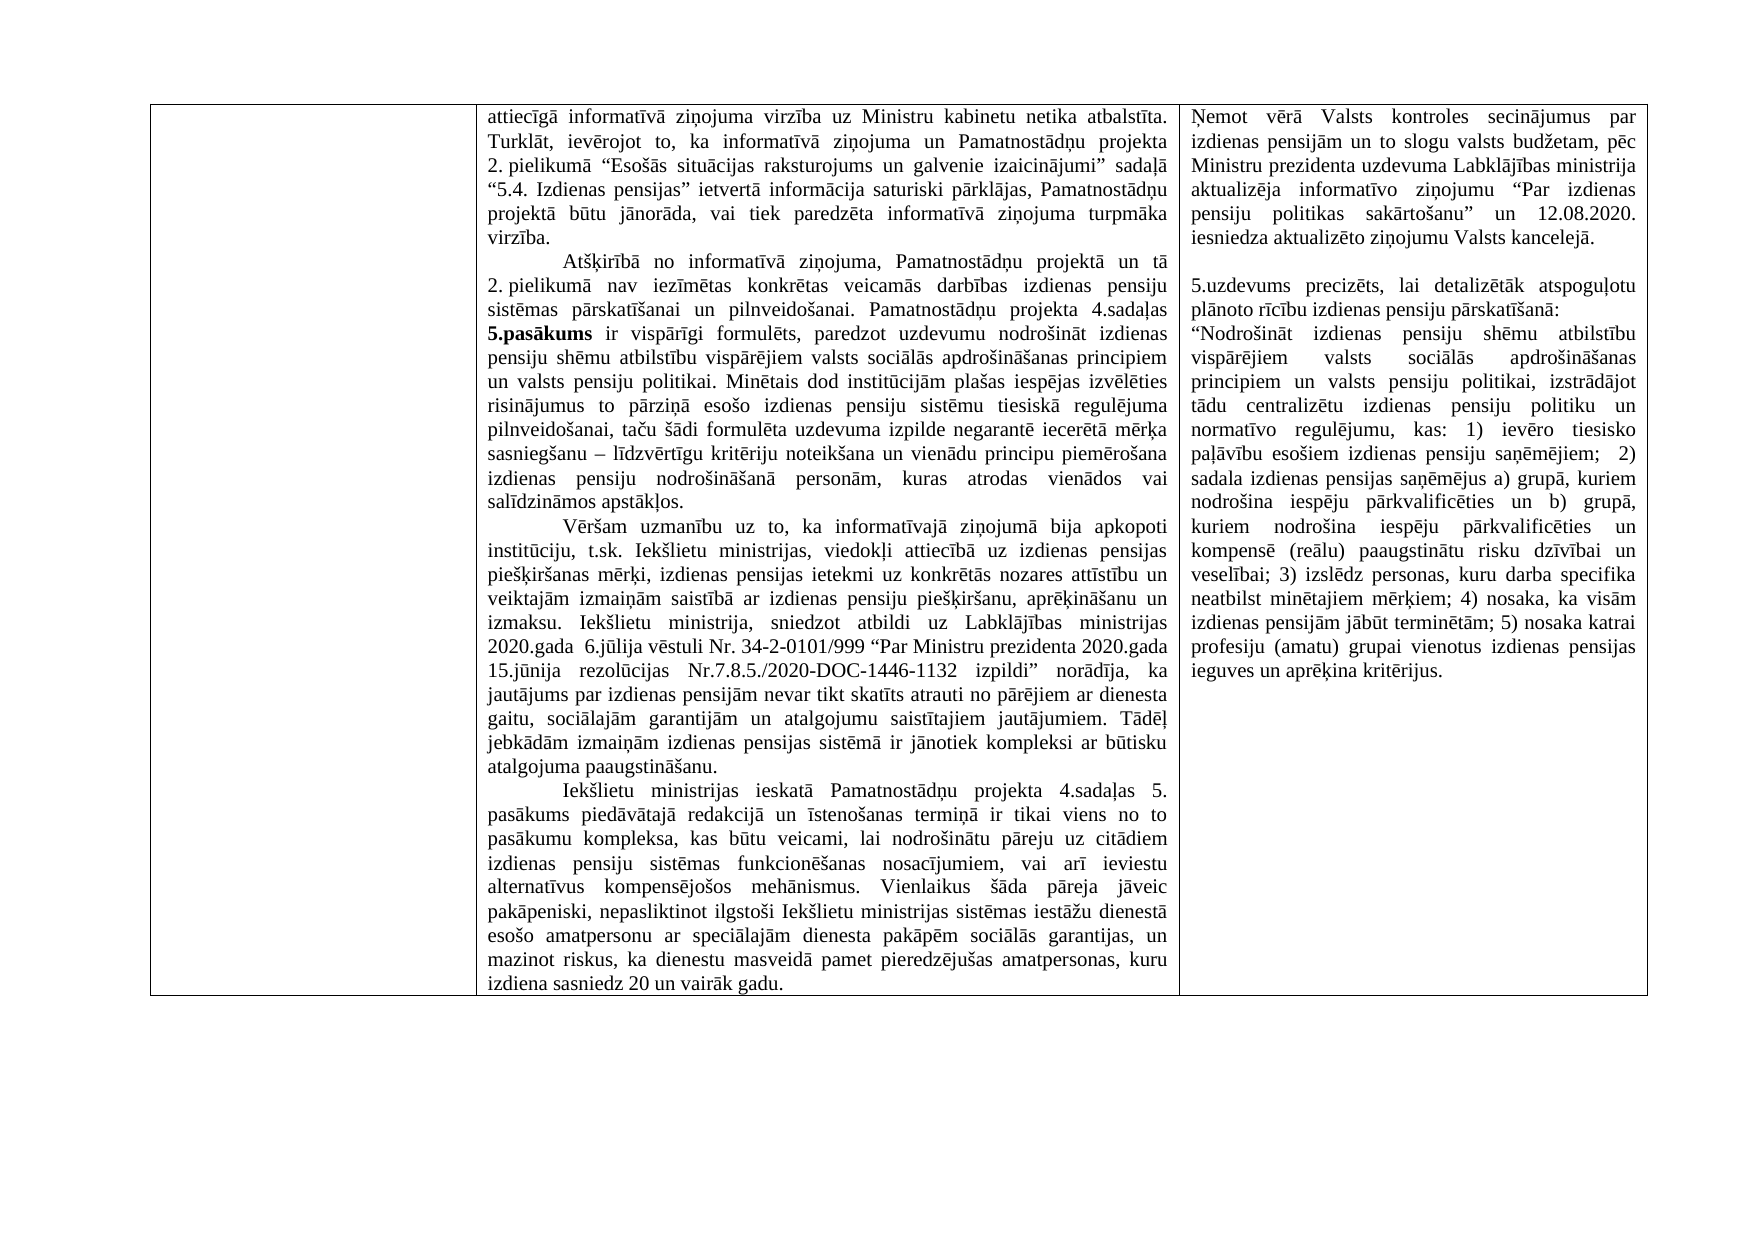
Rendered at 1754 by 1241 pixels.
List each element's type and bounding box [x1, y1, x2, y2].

table_cell [1180, 105, 1647, 995]
table_cell [151, 105, 476, 995]
table_cell [477, 105, 1179, 995]
